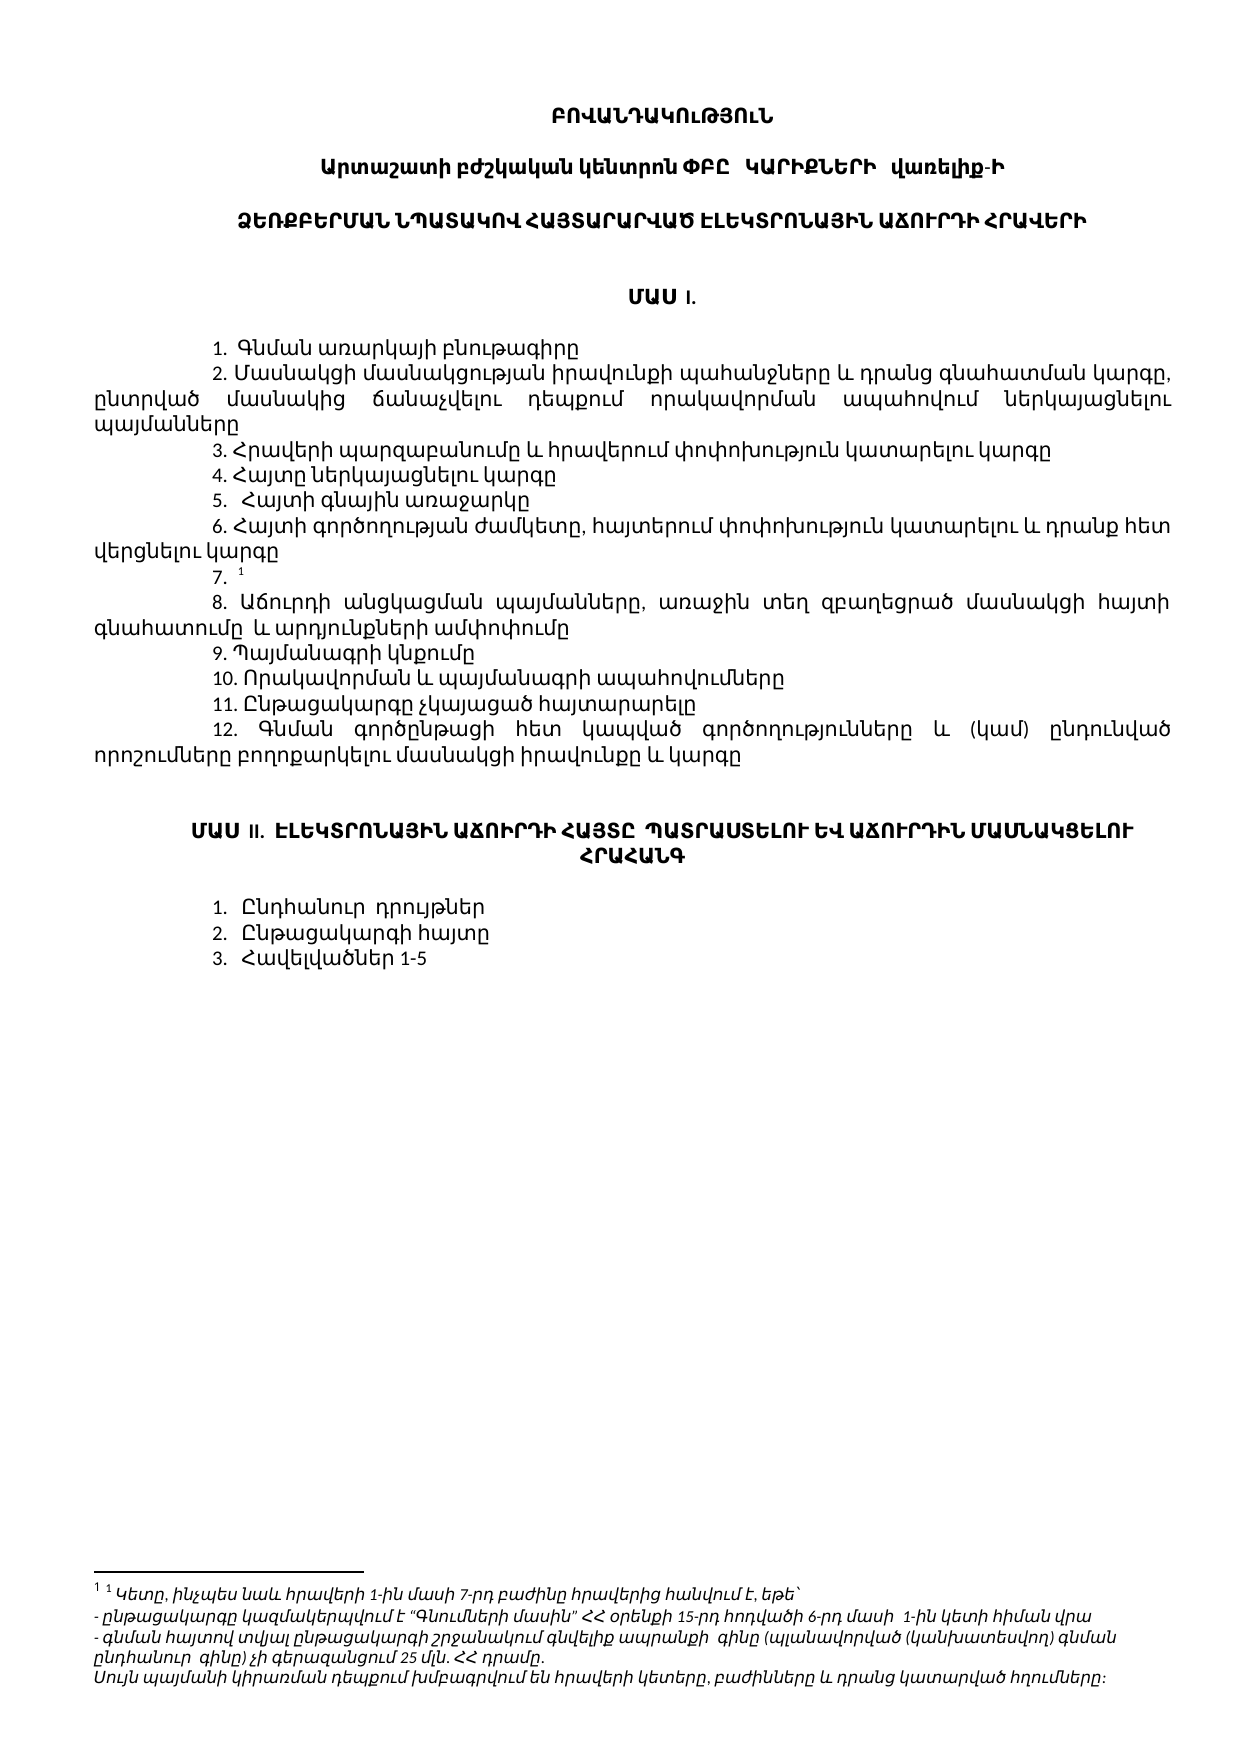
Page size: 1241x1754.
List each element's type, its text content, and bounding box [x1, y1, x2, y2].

text 12. Գնման գործընթացի հետ կապված գործողությունները և (կամ) ընդունված որոշումները բողոքարկելու մասնակցի իրավունքը և կարգը [94, 716, 1171, 767]
text 1. Գնման առարկայի բնութագիրը [94, 335, 1171, 361]
text ԲՈՎԱՆԴԱԿՈւԹՅՈւՆ [94, 103, 1171, 128]
text 8. Աճուրդի անցկացման պայմանները, առաջին տեղ զբաղեցրած մասնակցի հայտի գնահատումը և արդյունքների ամփոփումը [94, 589, 1171, 640]
text Արտաշատի բժշկական կենտրոն ՓԲԸ ԿԱՐԻՔՆԵՐԻ վառելիք-Ի [94, 154, 1171, 179]
text ՁԵՌՔԲԵՐՄԱՆ ՆՊԱՏԱԿՈՎ ՀԱՅՏԱՐԱՐՎԱԾ ԷԼԵԿՏՐՈՆԱՅԻՆ ԱՃՈՒՐԴԻ ՀՐԱՎԵՐԻ [94, 208, 1171, 233]
text 3. Հրավերի պարզաբանումը և հրավերում փոփոխություն կատարելու կարգը [94, 437, 1171, 462]
text ՄԱՍ I. [94, 284, 1171, 310]
text 4. Հայտը ներկայացնելու կարգը [94, 462, 1171, 488]
text 6. Հայտի գործողության ժամկետը, հայտերում փոփոխություն կատարելու և դրանք հետ վերցնելու կարգը [94, 513, 1171, 564]
text 2. Մասնակցի մասնակցության իրավունքի պահանջները և դրանց գնահատման կարգը, ընտրված մասնակից ճանաչվելու դեպքում որակավորման ապահովում ներկայացնելու պայմանները [94, 361, 1171, 437]
text 7. 1 [94, 564, 1171, 589]
text 5. Հայտի գնային առաջարկը [94, 488, 1171, 513]
text 10. Որակավորման և պայմանագրի ապահովումները [94, 666, 1171, 691]
text ՄԱՍ II. ԷԼԵԿՏՐՈՆԱՅԻՆ ԱՃՈԻՐԴԻ ՀԱՅՏԸ ՊԱՏՐԱՍՏԵԼՈՒ ԵՎ ԱՃՈՒՐԴԻՆ ՄԱՍՆԱԿՑԵԼՈՒ ՀՐԱՀԱՆԳ [94, 818, 1171, 869]
text 2. Ընթացակարգի հայտը [94, 920, 1171, 945]
text 1. Ընդհանուր դրույթներ [94, 894, 1171, 920]
text 3. Հավելվածներ 1-5 [94, 945, 1171, 971]
text 9. Պայմանագրի կնքումը [94, 640, 1171, 666]
text 11. Ընթացակարգը չկայացած հայտարարելը [94, 691, 1171, 716]
